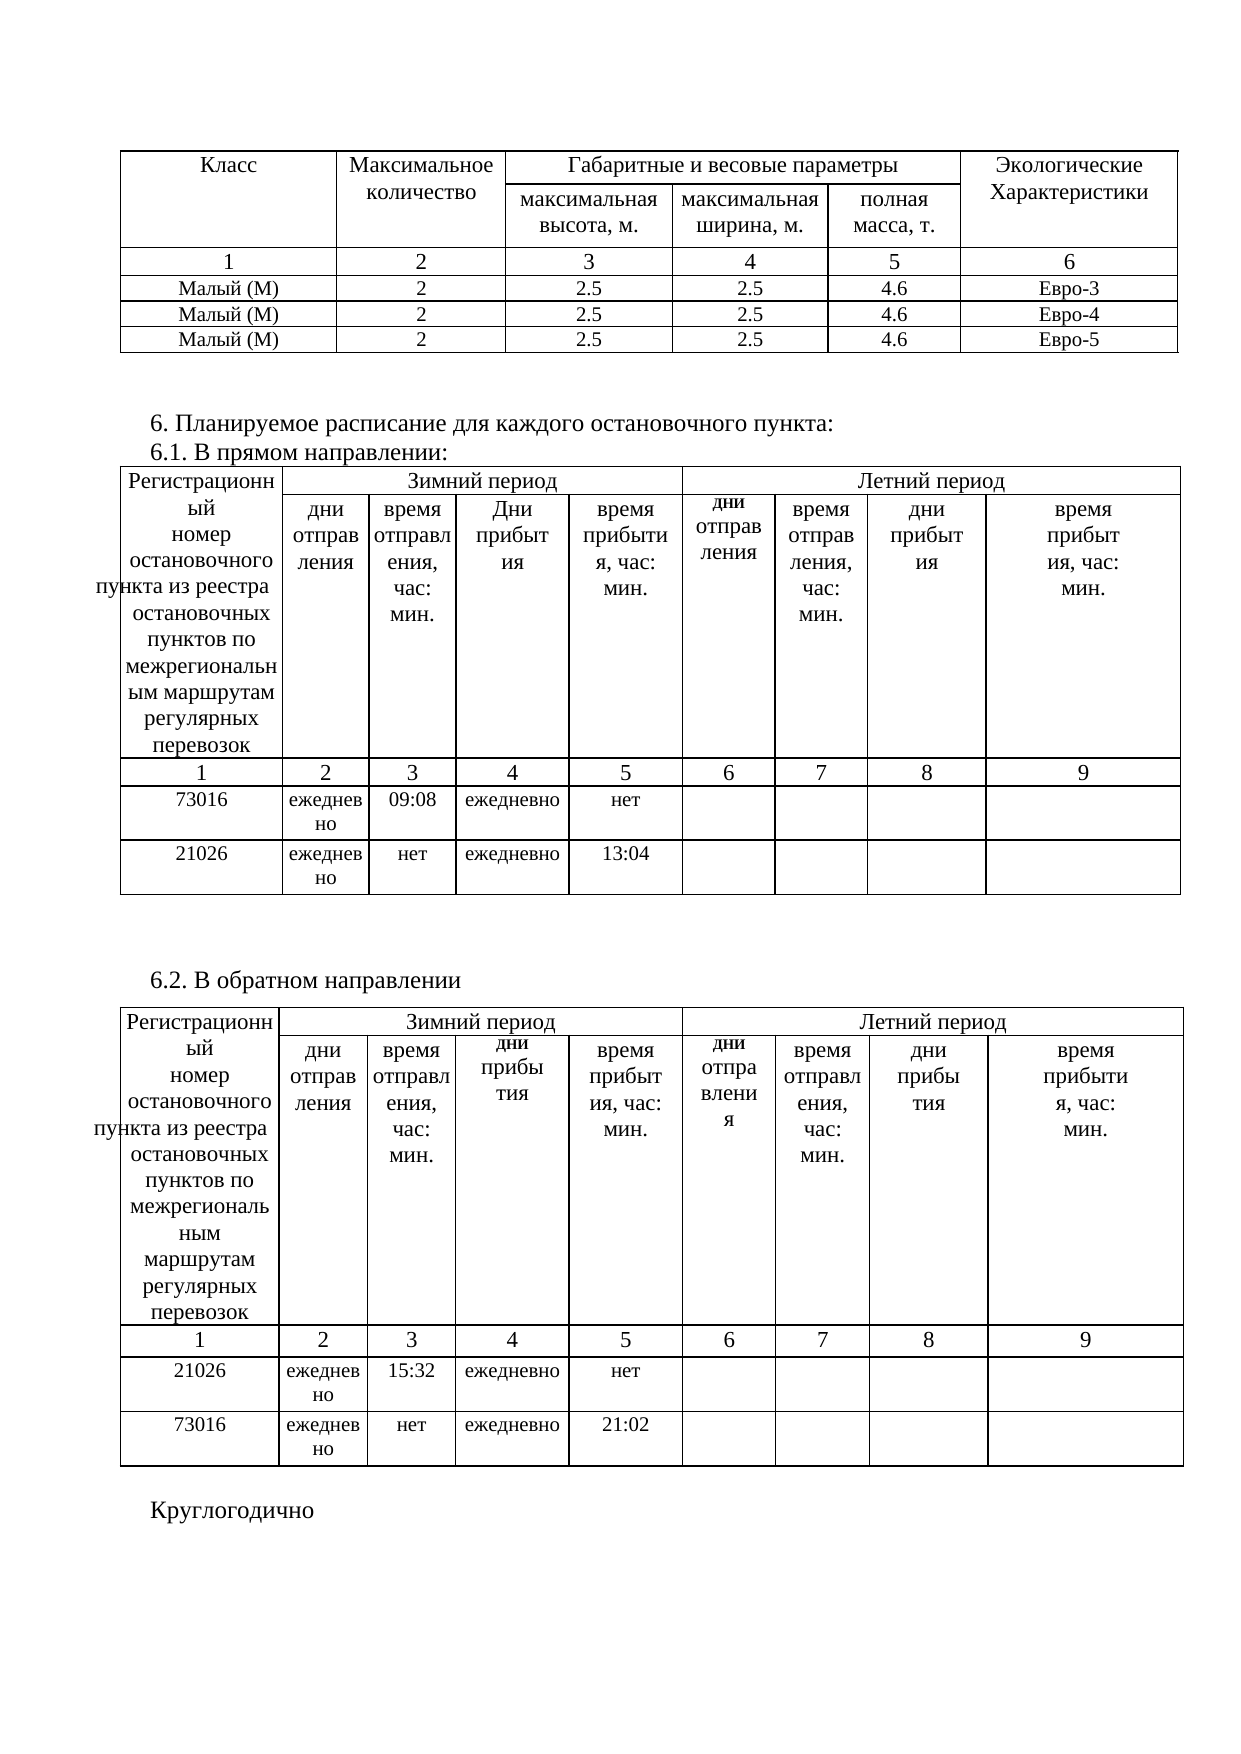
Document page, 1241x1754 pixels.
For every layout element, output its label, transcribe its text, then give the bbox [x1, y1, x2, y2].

table_cell ежедневно [283, 787, 368, 839]
table_cell ежедневно [457, 841, 568, 894]
table_cell 9 [989, 1326, 1183, 1356]
table_cell нет [570, 1358, 682, 1411]
table_cell 21026 [121, 841, 282, 894]
table_cell Евро-5 [961, 327, 1177, 351]
table_cell [683, 841, 774, 894]
table_cell 5 [570, 759, 682, 785]
table_cell [987, 841, 1180, 894]
table_cell ежедневно [283, 841, 368, 894]
table_header Летний период [683, 467, 1180, 493]
table_cell время отправ ления, час: мин. [776, 495, 867, 757]
table_cell 4.6 [829, 327, 960, 351]
table_cell ДНИ прибы тия [456, 1036, 568, 1324]
table_cell [870, 1412, 987, 1465]
table_cell ежедневно [280, 1412, 367, 1465]
table_cell 73016 [121, 1412, 278, 1465]
table_cell полная масса, т. [829, 185, 960, 247]
table_cell максимальная ширина, м. [673, 185, 827, 247]
table_cell дни прибы тия [870, 1036, 987, 1324]
table_cell дни отправ ления [280, 1036, 367, 1324]
table_cell 3 [368, 1326, 455, 1356]
table_header Регистрационный номер остановочного пункта из реестра остановочных пунктов по межрегиональным маршрутам регулярных перевозок [121, 467, 282, 757]
table_cell 2 [280, 1326, 367, 1356]
table_cell дни отправ ления [283, 495, 368, 757]
table_cell ДНИ отправ ления [683, 495, 774, 757]
table_cell Евро-4 [961, 302, 1177, 326]
table_cell 2.5 [673, 302, 827, 326]
table_cell 5 [570, 1326, 682, 1356]
table_cell 21:02 [570, 1412, 682, 1465]
table_cell 4 [673, 248, 827, 274]
table_cell 2 [337, 327, 505, 351]
table_cell время отправл ения, час: мин. [370, 495, 455, 757]
table_cell 21026 [121, 1358, 278, 1411]
table_cell 2 [337, 302, 505, 326]
table_header Зимний период [283, 467, 682, 493]
table_cell нет [368, 1412, 455, 1465]
table_cell 4 [457, 759, 568, 785]
table_cell ежедневно [280, 1358, 367, 1411]
table_cell 4.6 [829, 276, 960, 300]
table_cell 13:04 [570, 841, 682, 894]
table_cell ДНИ отпра влени я [683, 1036, 775, 1324]
table_cell 3 [370, 759, 455, 785]
table_cell Малый (М) [121, 276, 336, 300]
table_cell максимальная высота, м. [506, 185, 672, 247]
table_header Регистрационный номер остановочного пункта из реестра остановочных пунктов по межрегиональным маршрутам регулярных перевозок [121, 1008, 278, 1324]
table_header Летний период [683, 1008, 1183, 1034]
table_cell Дни прибыт ия [457, 495, 568, 757]
table_cell 4.6 [829, 302, 960, 326]
table_cell [776, 787, 867, 839]
table_cell [868, 787, 985, 839]
text 6. Планируемое расписание для каждого остановочного пункта: [150, 408, 1090, 437]
table_cell 8 [868, 759, 985, 785]
table_cell дни прибыт ия [868, 495, 985, 757]
table_cell 4 [456, 1326, 568, 1356]
table_cell время прибыт ия, час: мин. [987, 495, 1180, 757]
table_cell 2 [337, 248, 505, 274]
table_header Класс [121, 152, 336, 247]
table_cell [987, 787, 1180, 839]
table_cell 8 [870, 1326, 987, 1356]
table_cell 3 [506, 248, 672, 274]
table_cell время прибыти я, час: мин. [989, 1036, 1183, 1324]
table_cell Евро-3 [961, 276, 1177, 300]
table_cell 1 [121, 248, 336, 274]
table_cell [776, 1358, 869, 1411]
table_header Экологические Характеристики [961, 152, 1177, 247]
table_cell 15:32 [368, 1358, 455, 1411]
table_cell Малый (М) [121, 327, 336, 351]
table_cell 7 [776, 1326, 869, 1356]
text 6.2. В обратном направлении [150, 965, 1090, 994]
table_cell время прибыти я, час: мин. [570, 495, 682, 757]
table_cell нет [570, 787, 682, 839]
table_cell 2.5 [506, 302, 672, 326]
table_cell [776, 841, 867, 894]
table_cell ежедневно [456, 1412, 568, 1465]
table_cell [683, 787, 774, 839]
table_cell 2 [337, 276, 505, 300]
table_cell 2.5 [673, 276, 827, 300]
table_cell 6 [683, 759, 774, 785]
table_cell [683, 1358, 775, 1411]
table_cell 2 [283, 759, 368, 785]
text Круглогодично [150, 1495, 1090, 1524]
table_cell 73016 [121, 787, 282, 839]
table_cell нет [370, 841, 455, 894]
table_cell ежедневно [457, 787, 568, 839]
table_cell [870, 1358, 987, 1411]
table_cell 2.5 [673, 327, 827, 351]
table_header Зимний период [280, 1008, 682, 1034]
table_cell 9 [987, 759, 1180, 785]
table_cell 7 [776, 759, 867, 785]
table_cell 5 [829, 248, 960, 274]
table_cell время отправл ения, час: мин. [776, 1036, 869, 1324]
table_cell [868, 841, 985, 894]
table_cell 2.5 [506, 327, 672, 351]
table_cell время прибыт ия, час: мин. [570, 1036, 682, 1324]
table_cell [683, 1412, 775, 1465]
table_cell [776, 1412, 869, 1465]
table_cell 6 [961, 248, 1177, 274]
table_header Максимальное количество [337, 152, 505, 247]
table_cell Малый (М) [121, 302, 336, 326]
table_cell 6 [683, 1326, 775, 1356]
table_header Габаритные и весовые параметры [506, 152, 960, 183]
table_cell [989, 1358, 1183, 1411]
table_cell [989, 1412, 1183, 1465]
text 6.1. В прямом направлении: [150, 437, 1090, 466]
table_cell 1 [121, 759, 282, 785]
table_cell 09:08 [370, 787, 455, 839]
table_cell время отправл ения, час: мин. [368, 1036, 455, 1324]
table_cell 1 [121, 1326, 278, 1356]
table_cell 2.5 [506, 276, 672, 300]
table_cell ежедневно [456, 1358, 568, 1411]
